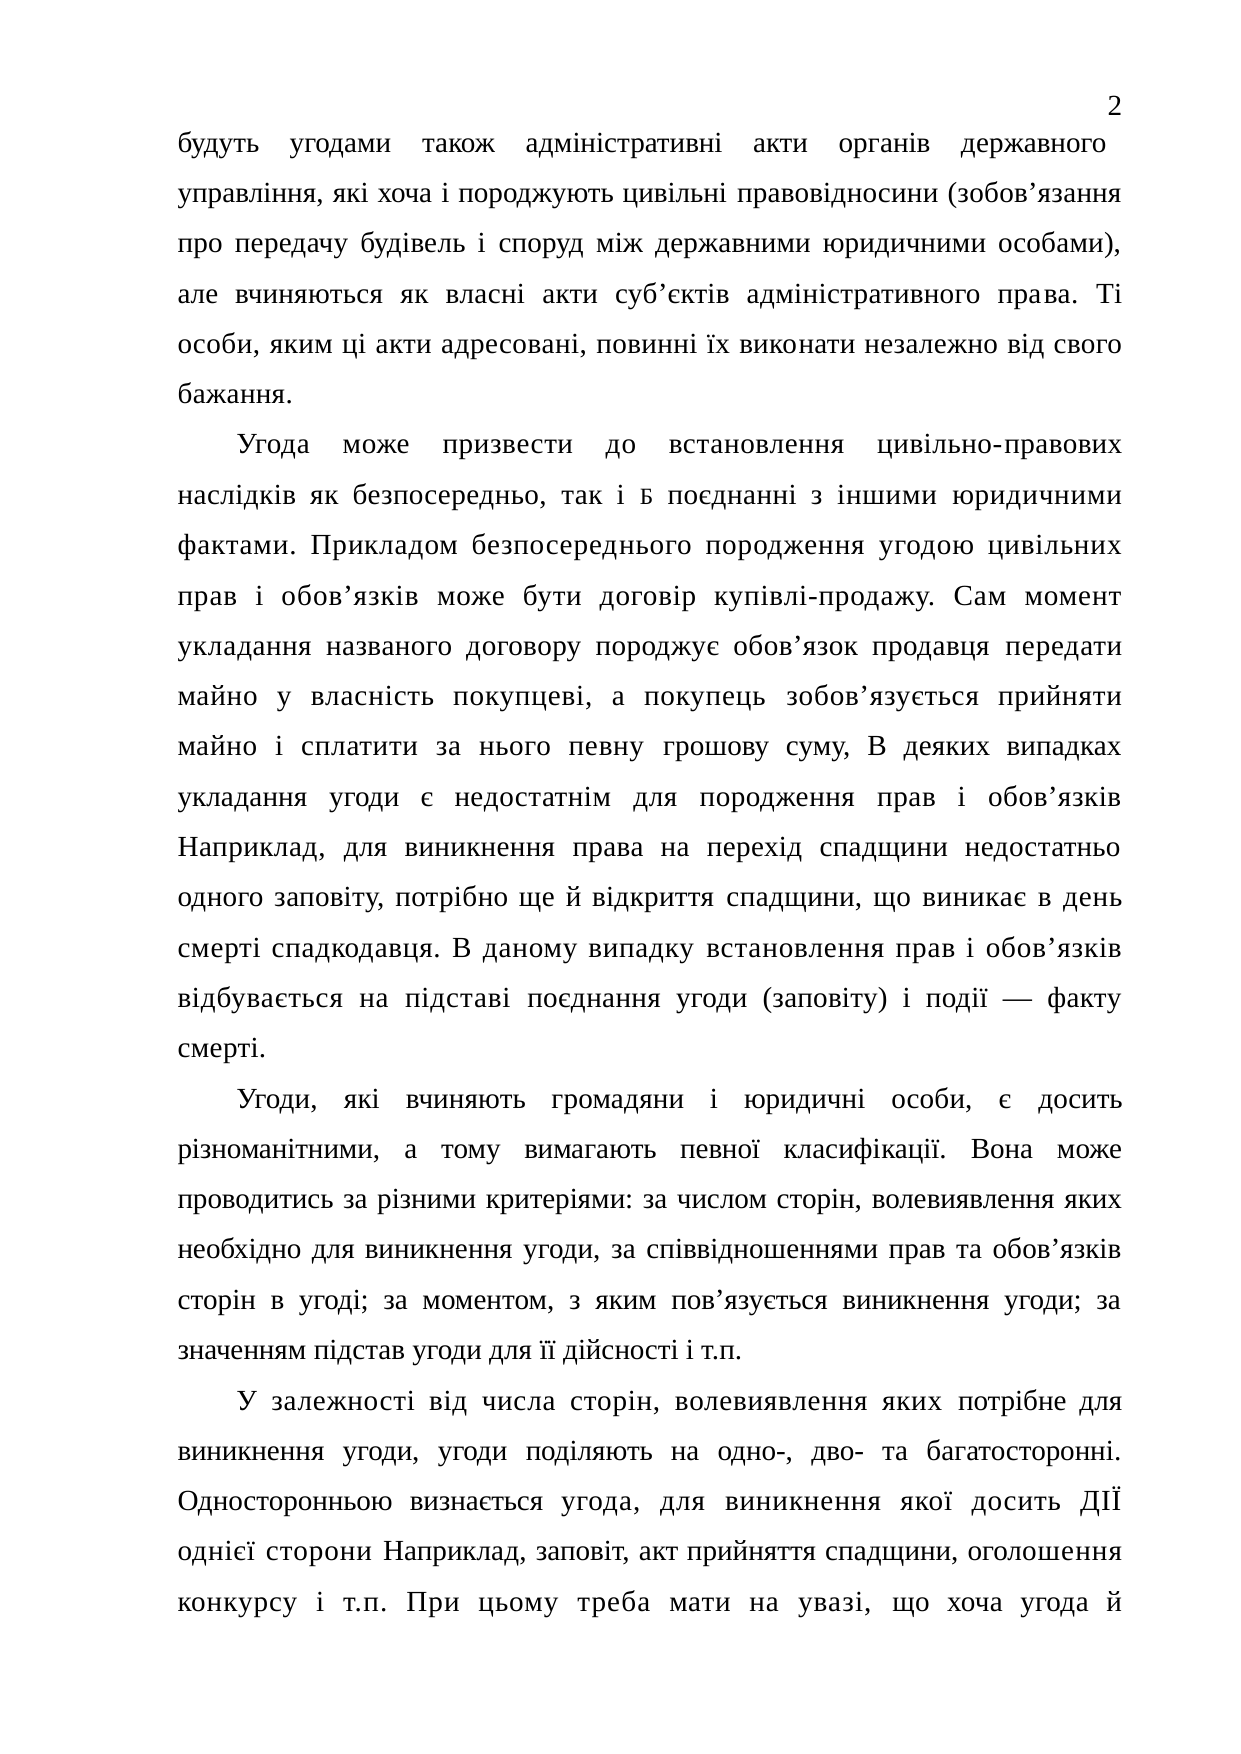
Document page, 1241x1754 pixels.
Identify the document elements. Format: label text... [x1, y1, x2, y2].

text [177, 125, 1122, 410]
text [177, 1383, 1122, 1618]
text Угода може призвести до встановлення цивільно-правових наслідків як безпосередньо, так і б поєднанні з іншими юридичними фактами. Прикладом безпосереднього породження угодою цивільних прав і обов’язків може бути договір купівлі-продажу. Сам момент укладання названого договору породжує обов’язок продавця передати майно у власність покупцеві, а покупець зобов’язується прийняти майно і сплатити за нього певну грошову суму, В деяких випадках укладання угоди є недостатнім для породження прав і обов’язків Наприклад, для виникнення права на перехід спадщини недостатньо одного заповіту, потрібно ще й відкриття спадщини, що виникає в день смерті спадкодавця. В даному випадку встановлення прав і обов’язків відбувається на підставі поєднання угоди (заповіту) і події — факту смерті. [177, 427, 1122, 1064]
text Угоди, які вчиняють громадяни і юридичні особи, є досить різноманітними, а тому вимагають певної класифікації. Вона може проводитись за різними критеріями: за числом сторін, волевиявлення яких необхідно для виникнення угоди, за співвідношеннями прав та обов’язків сторін в угоді; за моментом, з яким пов’язується виникнення угоди; за значенням підстав угоди для її дійсності і т.п. [177, 1081, 1122, 1366]
